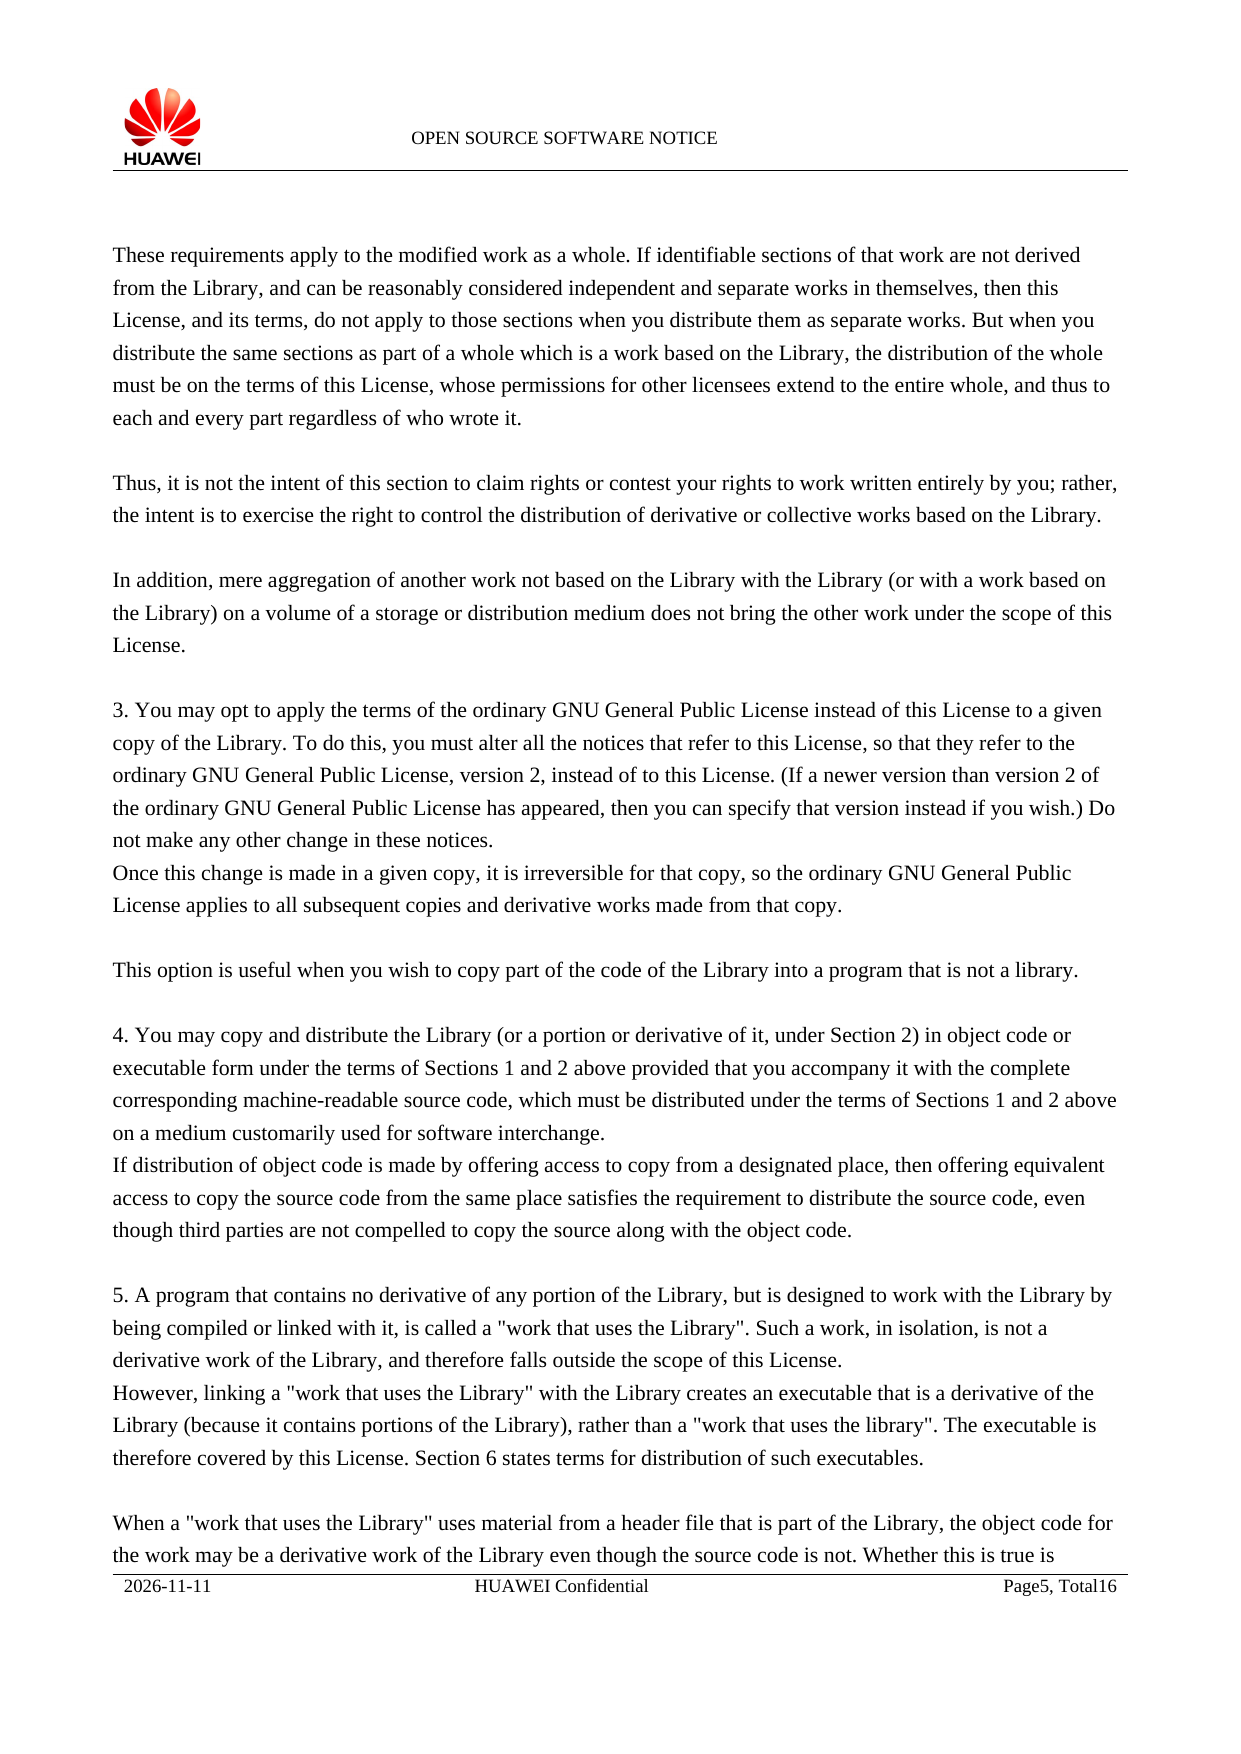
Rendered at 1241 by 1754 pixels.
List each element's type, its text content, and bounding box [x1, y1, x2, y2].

picture [124, 88, 201, 165]
